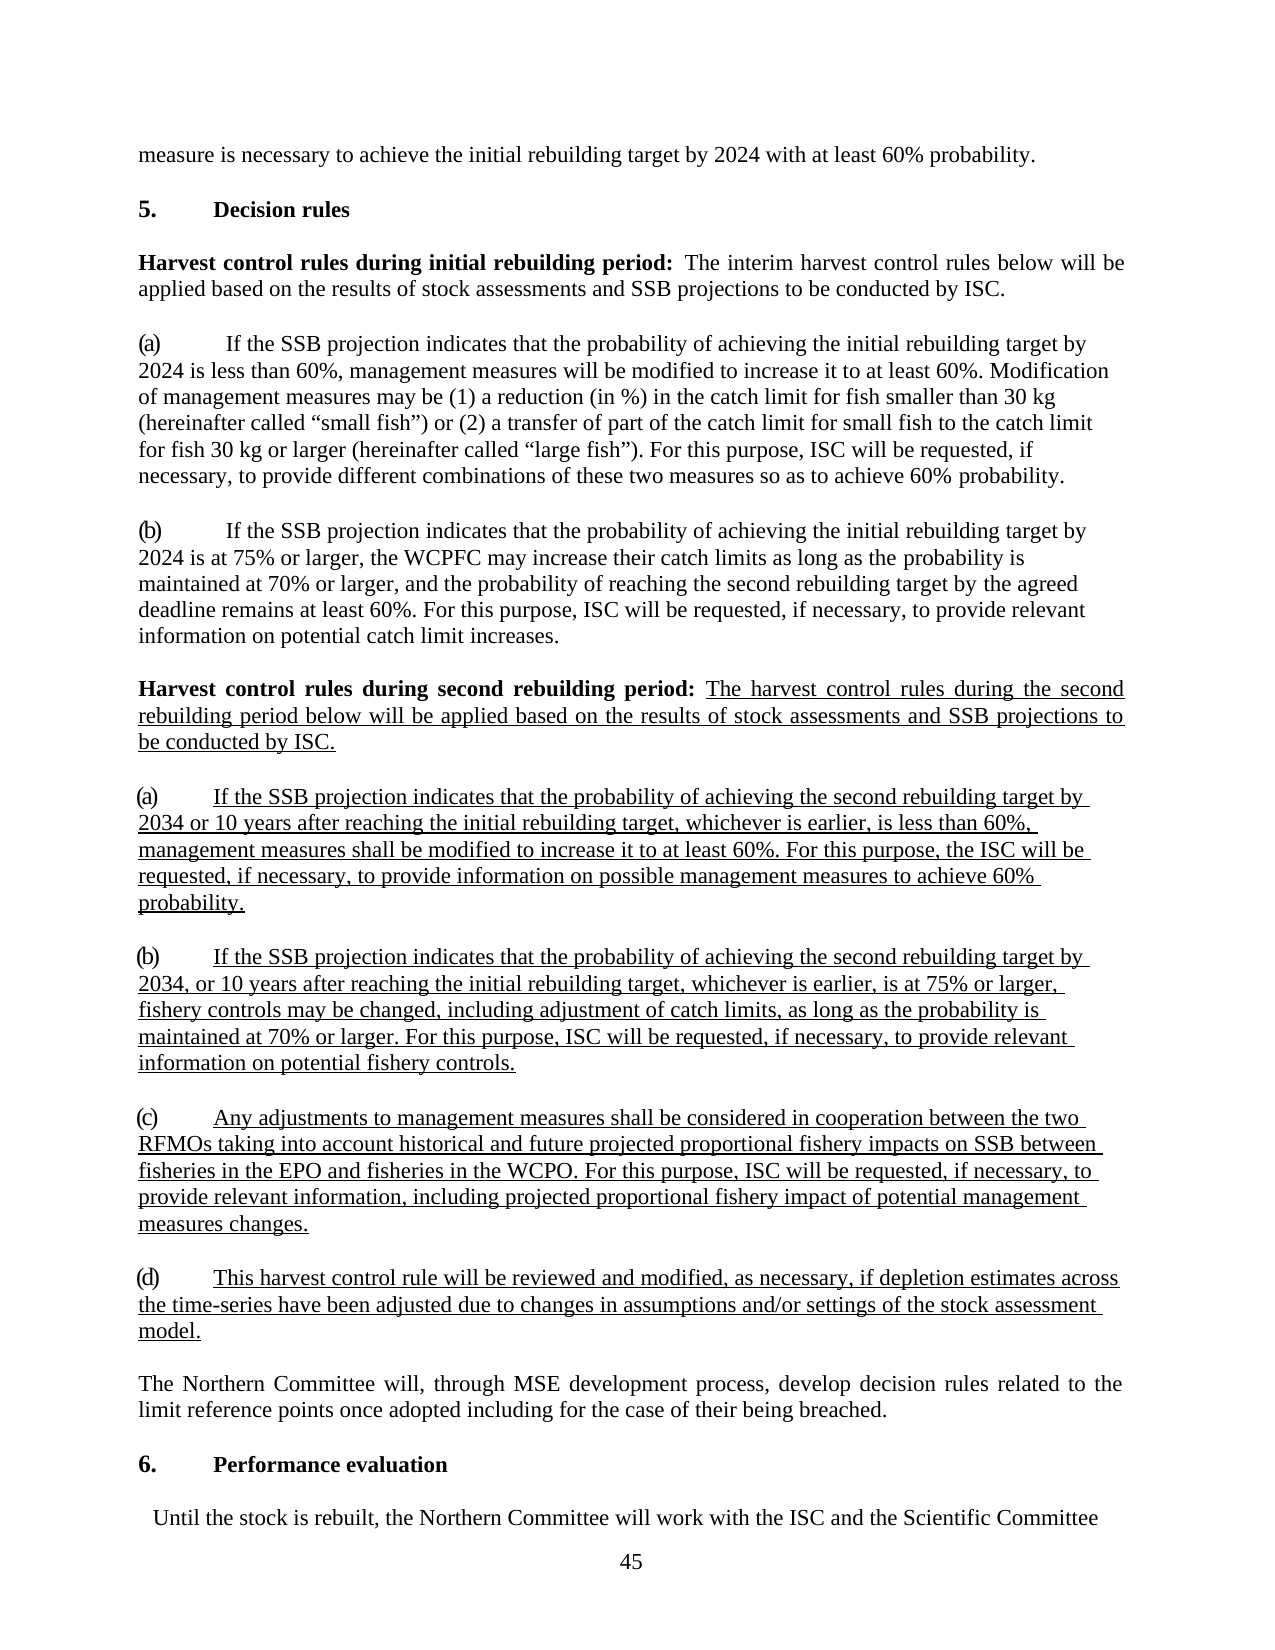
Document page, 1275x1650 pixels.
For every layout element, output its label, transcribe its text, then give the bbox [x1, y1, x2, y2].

list Any adjustments to management measures shall be considered in cooperation between the two RFMOs taking into account historical and future projected proportional fishery impacts on SSB between fisheries in the EPO and fisheries in the WCPO. For this purpose, ISC will be requested, if necessary, to provide relevant information, including projected proportional fishery impact of potential management measures changes. [136, 1102, 1124, 1236]
list This harvest control rule will be reviewed and modified, as necessary, if depletion estimates across the time-series have been adjusted due to changes in assumptions and/or settings of the stock assessment model. [136, 1262, 1124, 1344]
list Decision rules [138, 194, 1137, 222]
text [153, 1504, 1137, 1531]
list If the SSB projection indicates that the probability of achieving the second rebuilding target by 2034, or 10 years after reaching the initial rebuilding target, whichever is earlier, is at 75% or larger, fishery controls may be changed, including adjustment of catch limits, as long as the probability is maintained at 70% or larger. For this purpose, ISC will be requested, if necessary, to provide relevant information on potential fishery controls. [136, 941, 1124, 1075]
list If the SSB projection indicates that the probability of achieving the initial rebuilding target by 2024 is at 75% or larger, the WCPFC may increase their catch limits as long as the probability is maintained at 70% or larger, and the probability of reaching the second rebuilding target by the agreed deadline remains at least 60%. For this purpose, ISC will be requested, if necessary, to provide relevant information on potential catch limit increases. [138, 515, 1124, 649]
text The Northern Committee will, through MSE development process, develop decision rules related to the limit reference points once adopted including for the case of their being breached. [138, 1370, 1124, 1423]
list If the SSB projection indicates that the probability of achieving the initial rebuilding target by 2024 is less than 60%, management measures will be modified to increase it to at least 60%. Modification of management measures may be (1) a reduction (in %) in the catch limit for fish smaller than 30 kg (hereinafter called “small fish”) or (2) a transfer of part of the catch limit for small fish to the catch limit for fish 30 kg or larger (hereinafter called “large fish”). For this purpose, ISC will be requested, if necessary, to provide different combinations of these two measures so as to achieve 60% probability. [138, 328, 1124, 488]
text Harvest control rules during initial rebuilding period: The interim harvest control rules below will be applied based on the results of stock assessments and SSB projections to be conducted by ISC. [138, 249, 1125, 302]
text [138, 141, 1125, 167]
text Harvest control rules during second rebuilding period: The harvest control rules during the second rebuilding period below will be applied based on the results of stock assessments and SSB projections to be conducted by ISC. [138, 726, 1125, 754]
text Harvest control rules during second rebuilding period: The harvest control rules during the second rebuilding period below will be applied based on the results of stock assessments and SSB projections to be conducted by ISC. [138, 675, 1125, 725]
list If the SSB projection indicates that the probability of achieving the second rebuilding target by 2034 or 10 years after reaching the initial rebuilding target, whichever is earlier, is less than 60%, management measures shall be modified to increase it to at least 60%. For this purpose, the ISC will be requested, if necessary, to provide information on possible management measures to achieve 60% probability. [136, 781, 1124, 915]
list Performance evaluation [138, 1449, 1137, 1478]
